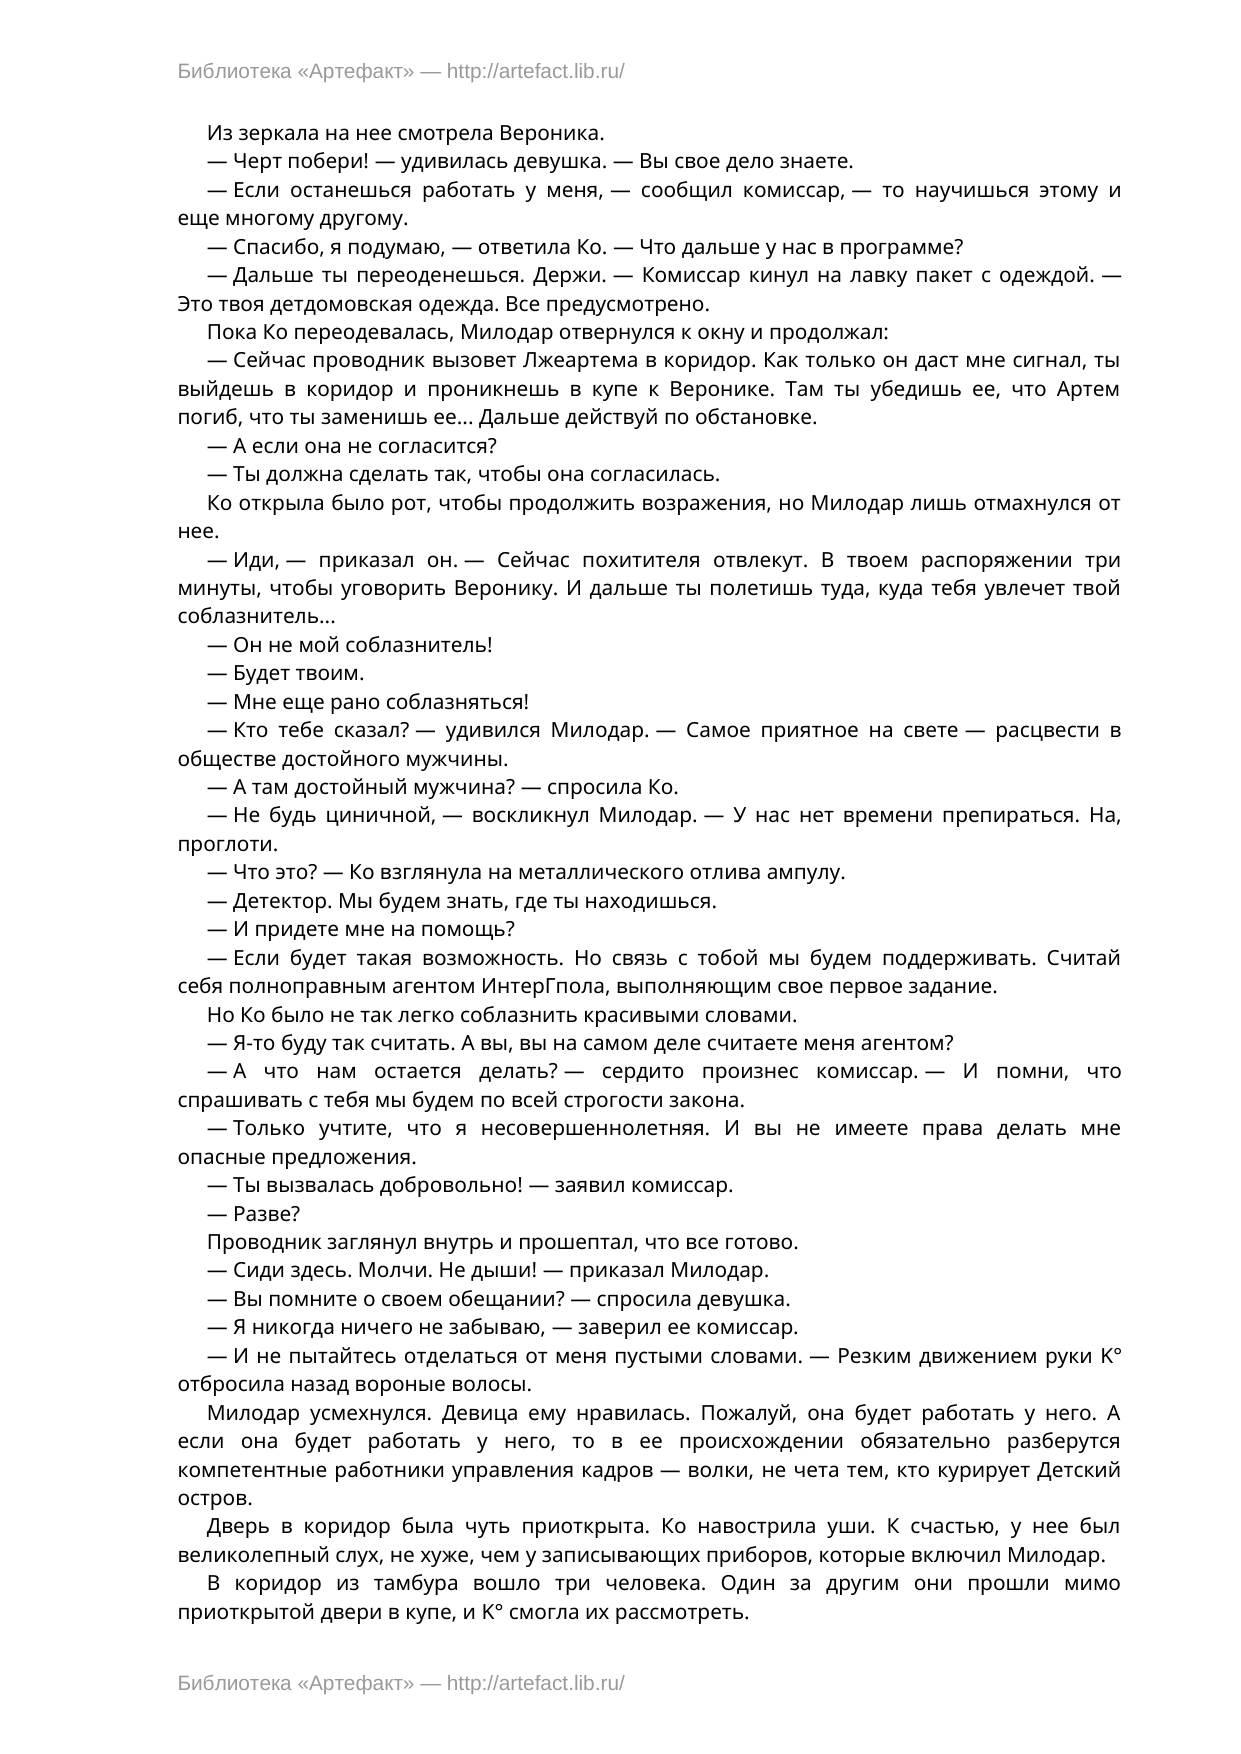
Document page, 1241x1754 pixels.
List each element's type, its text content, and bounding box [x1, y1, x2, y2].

text — Сиди здесь. Молчи. Не дыши! — приказал Милодар. [177, 1256, 1122, 1284]
text Проводник заглянул внутрь и прошептал, что все готово. [177, 1227, 1122, 1256]
text — Вы помните о своем обещании? — спросила девушка. [177, 1284, 1122, 1312]
text — Если будет такая возможность. Но связь с тобой мы будем поддерживать. Считай себя полноправным агентом ИнтерГпола, выполняющим свое первое задание. [177, 943, 1122, 1000]
text — Иди, — приказал он. — Сейчас похитителя отвлекут. В твоем распоряжении три минуты, чтобы уговорить Веронику. И дальше ты полетишь туда, куда тебя увлечет твой соблазнитель... [177, 545, 1122, 630]
text — Если останешься работать у меня, — сообщил комиссар, — то научишься этому и еще многому другому. [177, 175, 1122, 232]
text Милодар усмехнулся. Девица ему нравилась. Пожалуй, она будет работать у него. А если она будет работать у него, то в ее происхождении обязательно разберутся компетентные работники управления кадров — волки, не чета тем, кто курирует Детский остров. [177, 1398, 1122, 1512]
text — Он не мой соблазнитель! [177, 630, 1122, 658]
text — Не будь циничной, — воскликнул Милодар. — У нас нет времени препираться. На, проглоти. [177, 801, 1122, 857]
text В коридор из тамбура вошло три человека. Один за другим они прошли мимо приоткрытой двери в купе, и K° смогла их рассмотреть. [177, 1568, 1122, 1625]
text — Что это? — Ко взглянула на металлического отлива ампулу. [177, 857, 1122, 886]
text — Дальше ты переоденешься. Держи. — Комиссар кинул на лавку пакет с одеждой. — Это твоя детдомовская одежда. Все предусмотрено. [177, 260, 1122, 317]
text — Черт побери! — удивилась девушка. — Вы свое дело знаете. [177, 147, 1122, 175]
text Но Ко было не так легко соблазнить красивыми словами. [177, 1000, 1122, 1028]
text Дверь в коридор была чуть приоткрыта. Ко навострила уши. К счастью, у нее был великолепный слух, не хуже, чем у записывающих приборов, которые включил Милодар. [177, 1512, 1122, 1568]
text — Мне еще рано соблазняться! [177, 687, 1122, 715]
text Пока Ко переодевалась, Милодар отвернулся к окну и продолжал: [177, 317, 1122, 346]
text — Разве? [177, 1199, 1122, 1227]
text — Только учтите, что я несовершеннолетняя. И вы не имеете права делать мне опасные предложения. [177, 1113, 1122, 1170]
text Ко открыла было рот, чтобы продолжить возражения, но Милодар лишь отмахнулся от нее. [177, 488, 1122, 545]
text — Спасибо, я подумаю, — ответила Ко. — Что дальше у нас в программе? [177, 232, 1122, 260]
text — А что нам остается делать? — сердито произнес комиссар. — И помни, что спрашивать с тебя мы будем по всей строгости закона. [177, 1057, 1122, 1113]
text — И не пытайтесь отделаться от меня пустыми словами. — Резким движением руки K° отбросила назад вороные волосы. [177, 1341, 1122, 1398]
text — Ты должна сделать так, чтобы она согласилась. [177, 459, 1122, 488]
text — А там достойный мужчина? — спросила Ко. [177, 772, 1122, 801]
text — Ты вызвалась добровольно! — заявил комиссар. [177, 1170, 1122, 1199]
text — Детектор. Мы будем знать, где ты находишься. [177, 886, 1122, 914]
text — Я-то буду так считать. А вы, вы на самом деле считаете меня агентом? [177, 1028, 1122, 1057]
text — Кто тебе сказал? — удивился Милодар. — Самое приятное на свете — расцвести в обществе достойного мужчины. [177, 715, 1122, 772]
text — Я никогда ничего не забываю, — заверил ее комиссар. [177, 1312, 1122, 1341]
text — Сейчас проводник вызовет Лжеартема в коридор. Как только он даст мне сигнал, ты выйдешь в коридор и проникнешь в купе к Веронике. Там ты убедишь ее, что Артем погиб, что ты заменишь ее... Дальше действуй по обстановке. [177, 346, 1122, 431]
text — И придете мне на помощь? [177, 914, 1122, 943]
text Из зеркала на нее смотрела Вероника. [177, 118, 1122, 147]
text — Будет твоим. [177, 658, 1122, 687]
text — А если она не согласится? [177, 431, 1122, 459]
